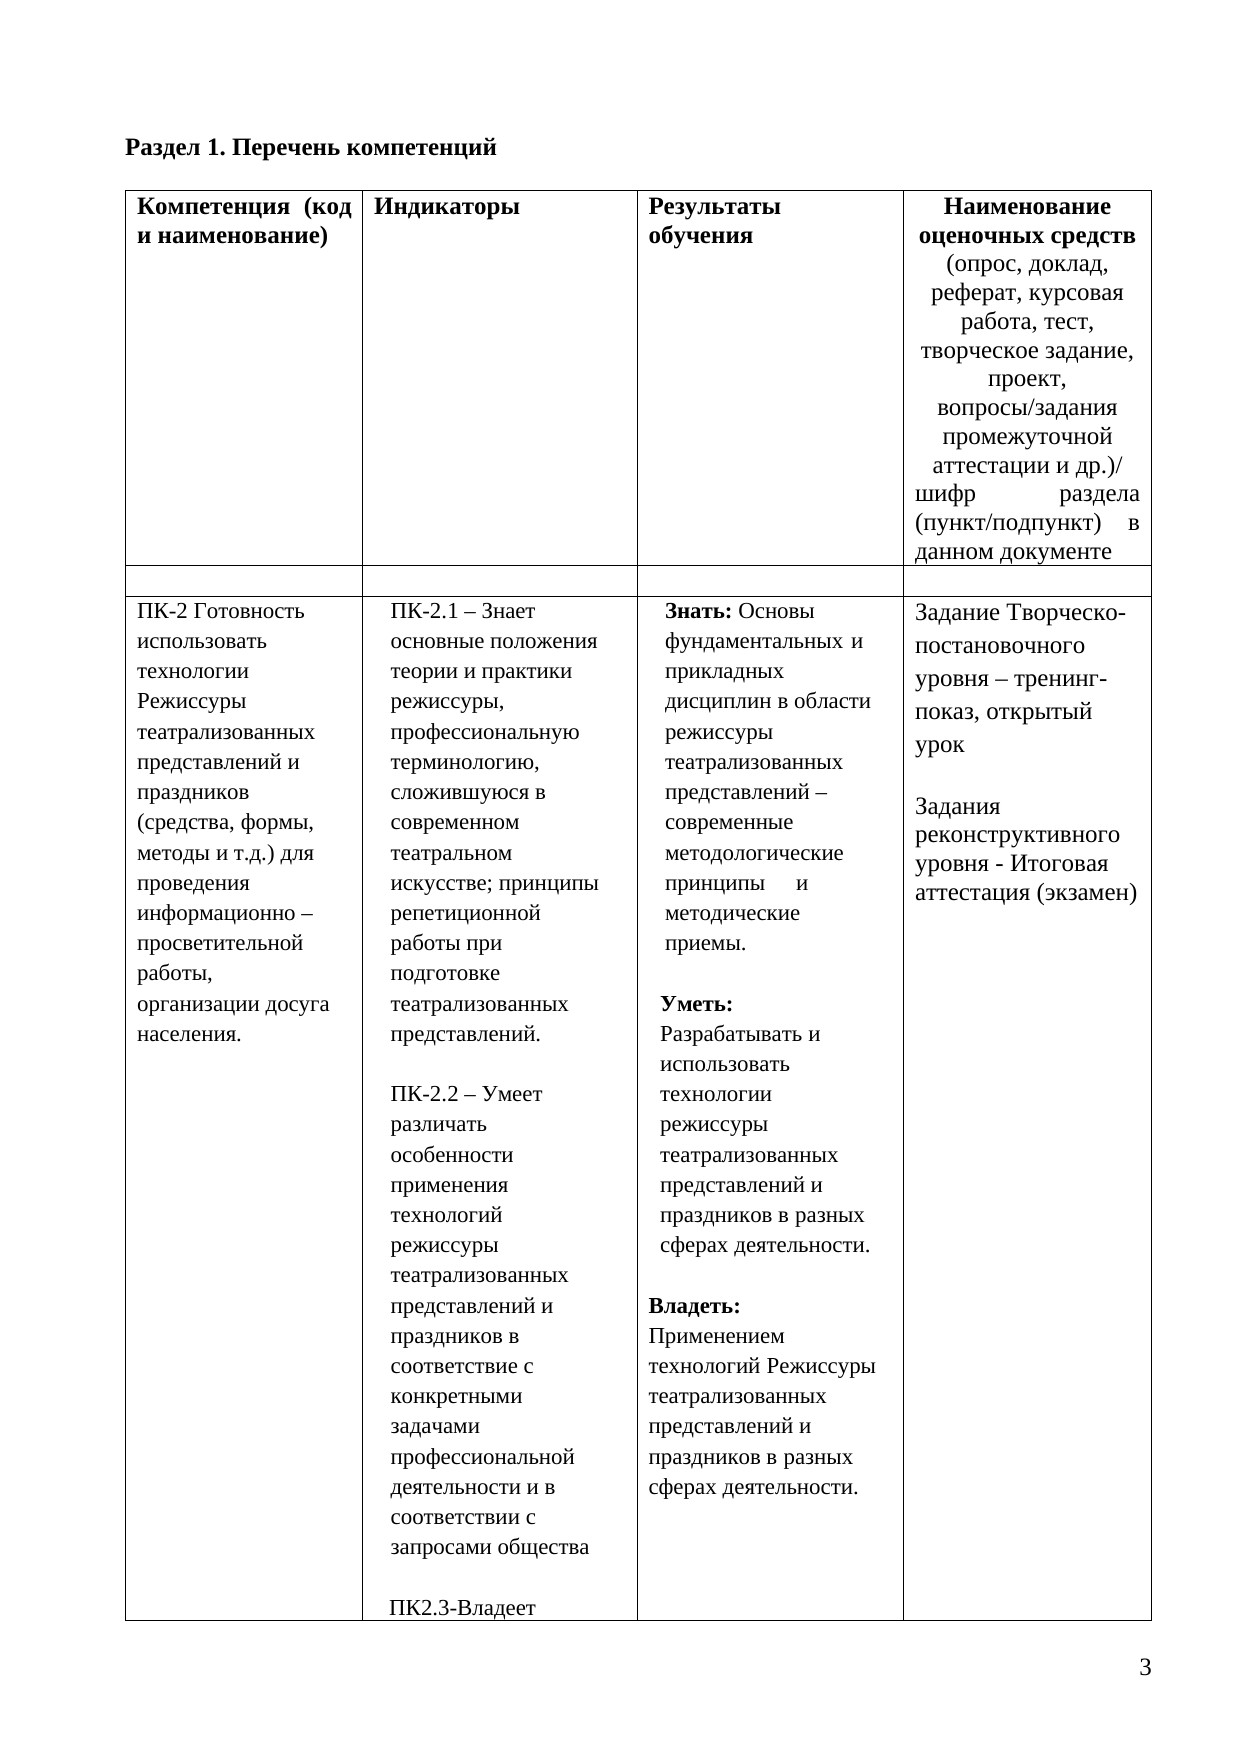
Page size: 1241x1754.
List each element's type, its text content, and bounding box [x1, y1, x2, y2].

table_header Наименование оценочных средств (опрос, доклад, реферат, курсовая работа, тест, творческое задание, проект, вопросы/задания промежуточной аттестации и др.)/ шифр раздела (пункт/подпункт) в данном документе [904, 191, 1151, 565]
table_header Компетенция (код и наименование) [126, 191, 362, 565]
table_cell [126, 597, 362, 1620]
table_cell [638, 566, 903, 596]
table_cell [904, 566, 1151, 596]
table_cell [126, 566, 362, 596]
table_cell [363, 597, 637, 1620]
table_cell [638, 597, 903, 1620]
text Раздел 1. Перечень компетенций [125, 132, 1152, 161]
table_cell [904, 597, 1151, 1620]
table_header Результаты обучения [638, 191, 903, 565]
table_cell [363, 566, 637, 596]
table_header Индикаторы [363, 191, 637, 565]
